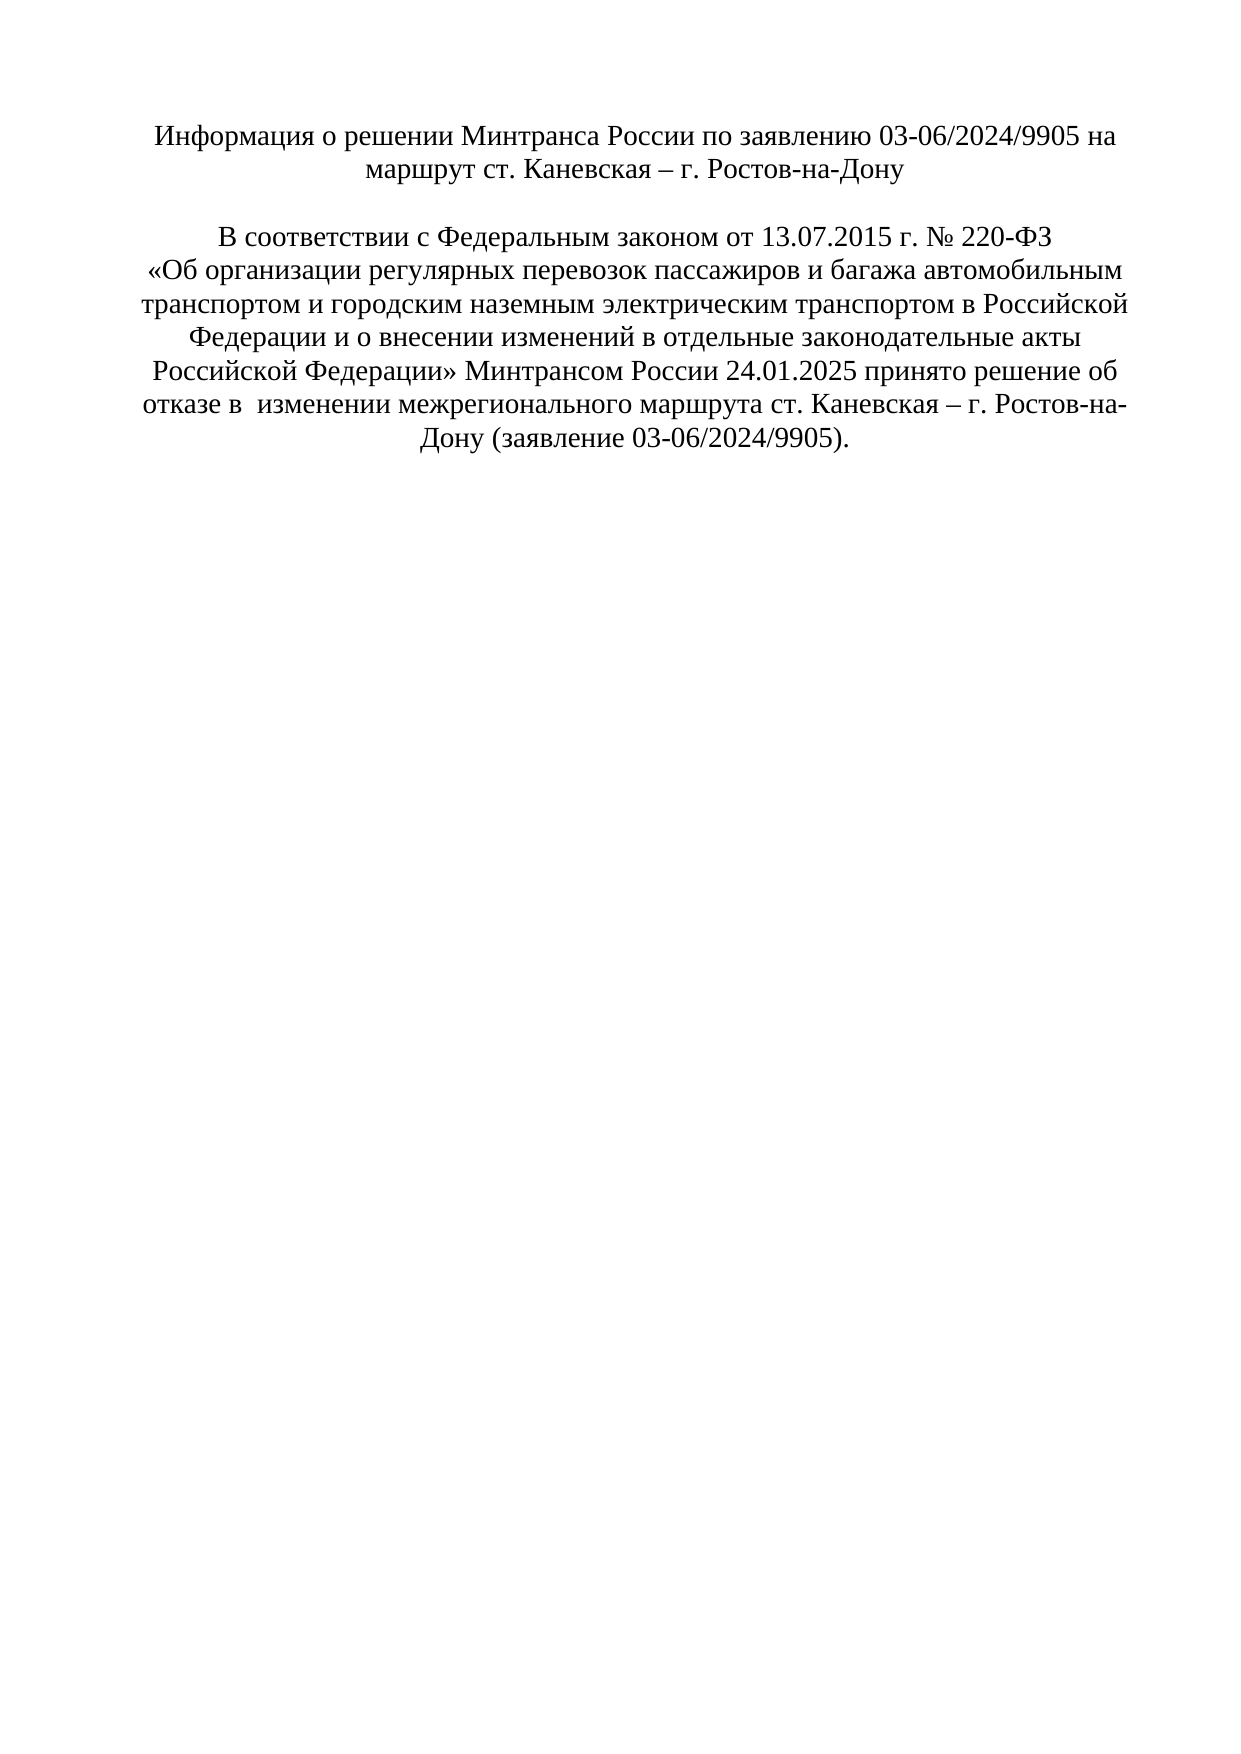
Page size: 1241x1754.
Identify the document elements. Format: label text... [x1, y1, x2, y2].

text В соответствии с Федеральным законом от 13.07.2015 г. № 220-ФЗ «Об организации регулярных перевозок пассажиров и багажа автомобильным транспортом и городским наземным электрическим транспортом в Российской Федерации и о внесении изменений в отдельные законодательные акты Российской Федерации» Минтрансом России 24.01.2025 принято решение об отказе в изменении межрегионального маршрута ст. Каневская – г. Ростов-на-Дону (заявление 03-06/2024/9905). [118, 219, 1152, 453]
text Информация о решении Минтранса России по заявлению 03-06/2024/9905 на маршрут ст. Каневская – г. Ростов-на-Дону [118, 118, 1152, 185]
